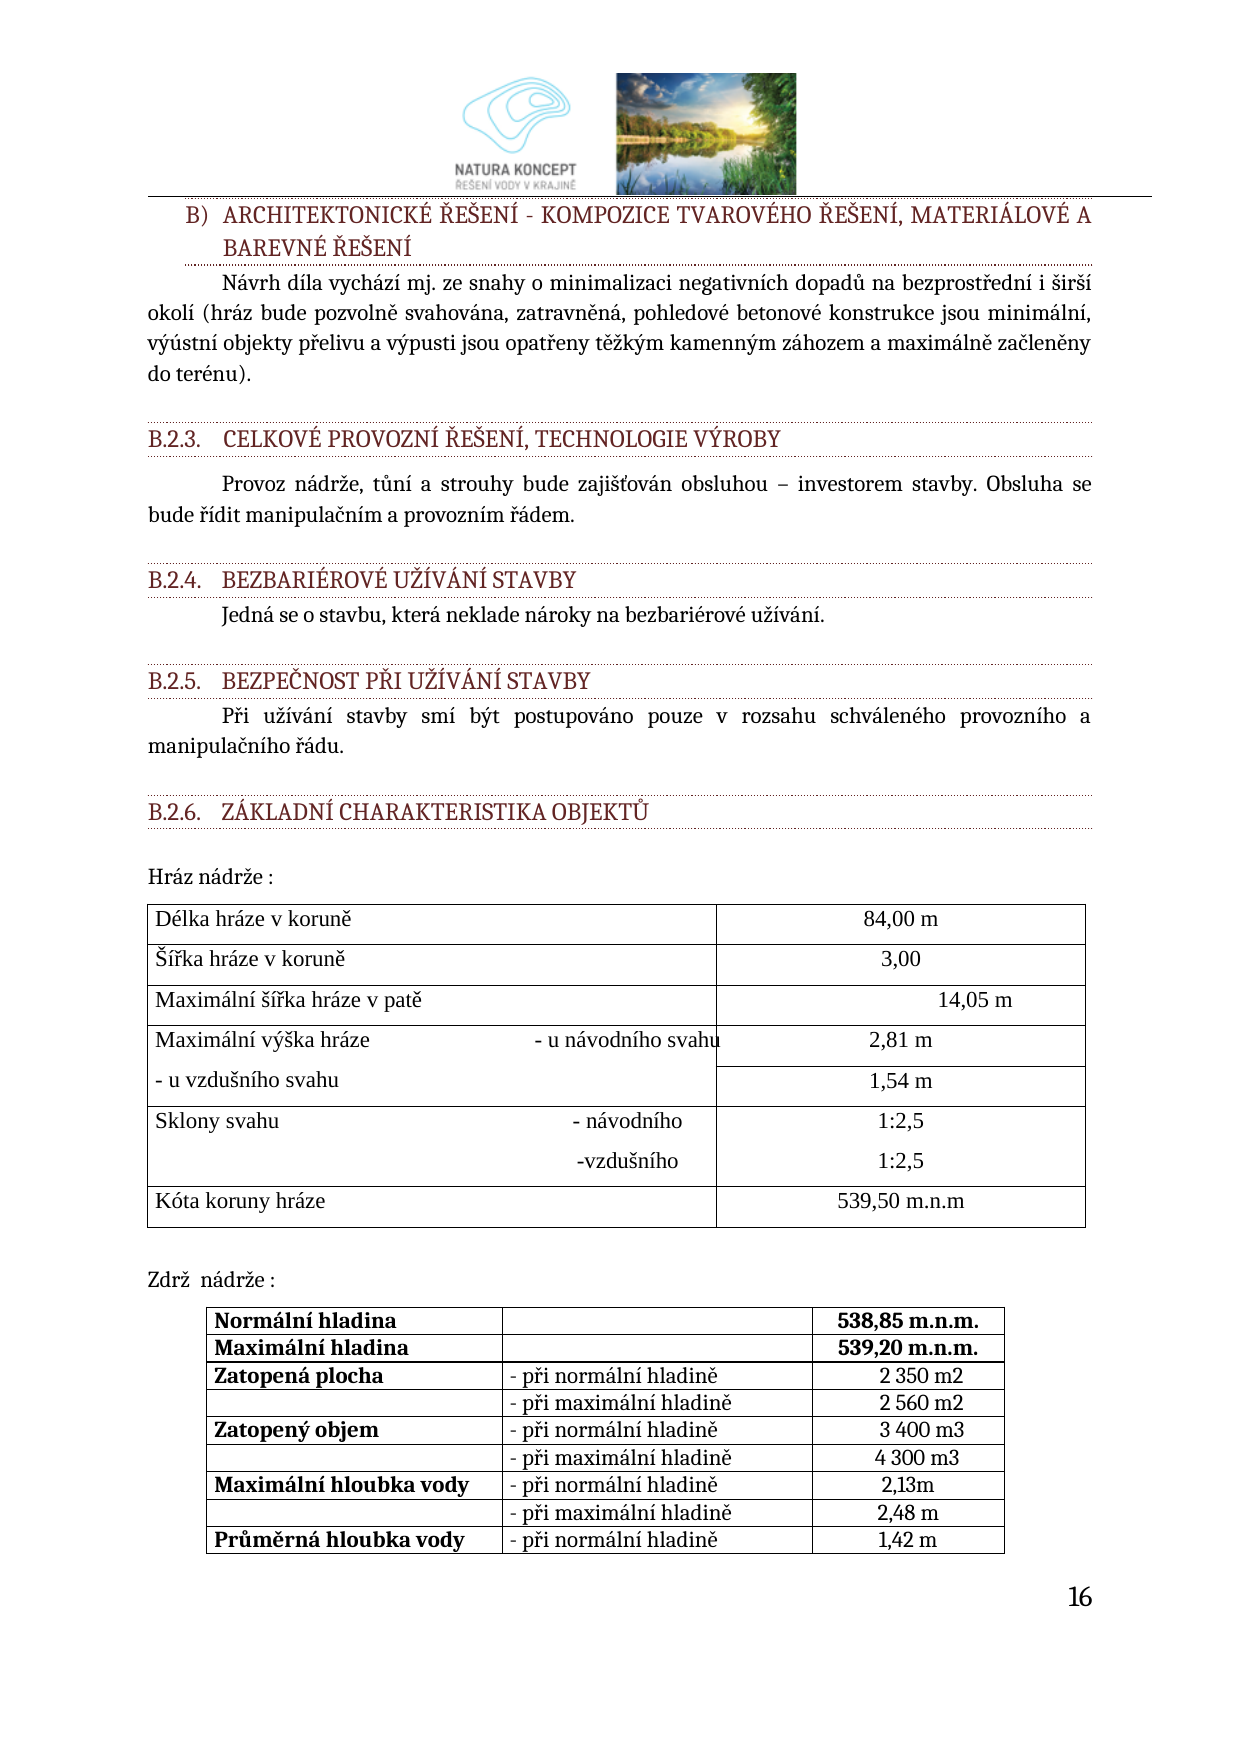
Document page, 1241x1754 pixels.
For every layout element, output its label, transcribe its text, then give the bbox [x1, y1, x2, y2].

table_cell 2,13m [813, 1472, 1004, 1498]
table_cell - při maximální hladině [503, 1390, 812, 1416]
table_cell - při maximální hladině [503, 1500, 812, 1526]
table_cell 1:2,5 1:2,5 [717, 1107, 1085, 1186]
subtitle Bezbariérové užívání stavby [148, 563, 1092, 598]
table_header Délka hráze v koruně [148, 905, 716, 944]
table_cell - při maximální hladině [503, 1445, 812, 1471]
table_cell 2,48 m [813, 1500, 1004, 1526]
table_header 84,00 m [717, 905, 1085, 944]
table_cell Maximální šířka hráze v patě [148, 986, 716, 1025]
table_cell 1,54 m [717, 1067, 1085, 1106]
table_cell 3,00 [717, 945, 1085, 984]
table_cell [207, 1445, 502, 1471]
table_cell - při normální hladině [503, 1417, 812, 1444]
table_header Normální hladina [207, 1308, 502, 1334]
table_cell 4 300 m3 [813, 1445, 1004, 1471]
table_cell Průměrná hloubka vody [207, 1527, 502, 1553]
table_cell 2 350 m2 [813, 1363, 1004, 1389]
table_cell Maximální výška hráze - u návodního svahu - u vzdušního svahu [148, 1026, 716, 1106]
table_cell - při normální hladině [503, 1472, 812, 1498]
table_cell Kóta koruny hráze [148, 1187, 716, 1227]
table_cell Maximální hladina [207, 1335, 502, 1361]
subtitle Bezpečnost při užívání stavby [148, 664, 1092, 699]
table_cell 2,81 m [717, 1026, 1085, 1066]
table_cell 2 560 m2 [813, 1390, 1004, 1416]
table_cell 539,50 m.n.m [717, 1187, 1085, 1227]
table_cell 1,42 m [813, 1527, 1004, 1553]
text Návrh díla vychází mj. ze snahy o minimalizaci negativních dopadů na bezprostřední i širší okolí (hráz bude pozvolně svahována, zatravněná, pohledové betonové konstrukce jsou minimální, výústní objekty přelivu a výpusti jsou opatřeny těžkým kamenným záhozem a maximálně začleněny do terénu). [148, 270, 1092, 387]
table_cell 3 400 m3 [813, 1417, 1004, 1444]
table_cell Sklony svahu - návodního -vzdušního [148, 1107, 716, 1186]
table_cell [503, 1335, 812, 1361]
table_cell - při normální hladině [503, 1363, 812, 1389]
table_cell Zatopený objem [207, 1417, 502, 1444]
text Při užívání stavby smí být postupováno pouze v rozsahu schváleného provozního a manipulačního řádu. [148, 703, 1092, 759]
table_cell Maximální hloubka vody [207, 1472, 502, 1498]
table_cell [207, 1390, 502, 1416]
picture [444, 73, 797, 195]
text Jedná se o stavbu, která neklade nároky na bezbariérové užívání. [148, 602, 1092, 628]
text Zdrž nádrže : [148, 1267, 1092, 1293]
table_header [503, 1308, 812, 1334]
subtitle Celkové provozní řešení, technologie výroby [148, 422, 1092, 457]
subtitle architektonické řešení - kompozice tvarového řešení, materiálové a barevné řešení [185, 197, 1092, 266]
subtitle Základní charakteristika objektů [148, 794, 1092, 829]
table_cell Zatopená plocha [207, 1363, 502, 1389]
text Provoz nádrže, tůní a strouhy bude zajišťován obsluhou – investorem stavby. Obsluha se bude řídit manipulačním a provozním řádem. [148, 471, 1092, 528]
text Hráz nádrže : [148, 864, 1092, 890]
table_cell - při normální hladině [503, 1527, 812, 1553]
table_cell 539,20 m.n.m. [813, 1335, 1004, 1361]
table_cell 14,05 m [717, 986, 1085, 1025]
table_cell Šířka hráze v koruně [148, 945, 716, 984]
table_header 538,85 m.n.m. [813, 1308, 1004, 1334]
table_cell [207, 1500, 502, 1526]
